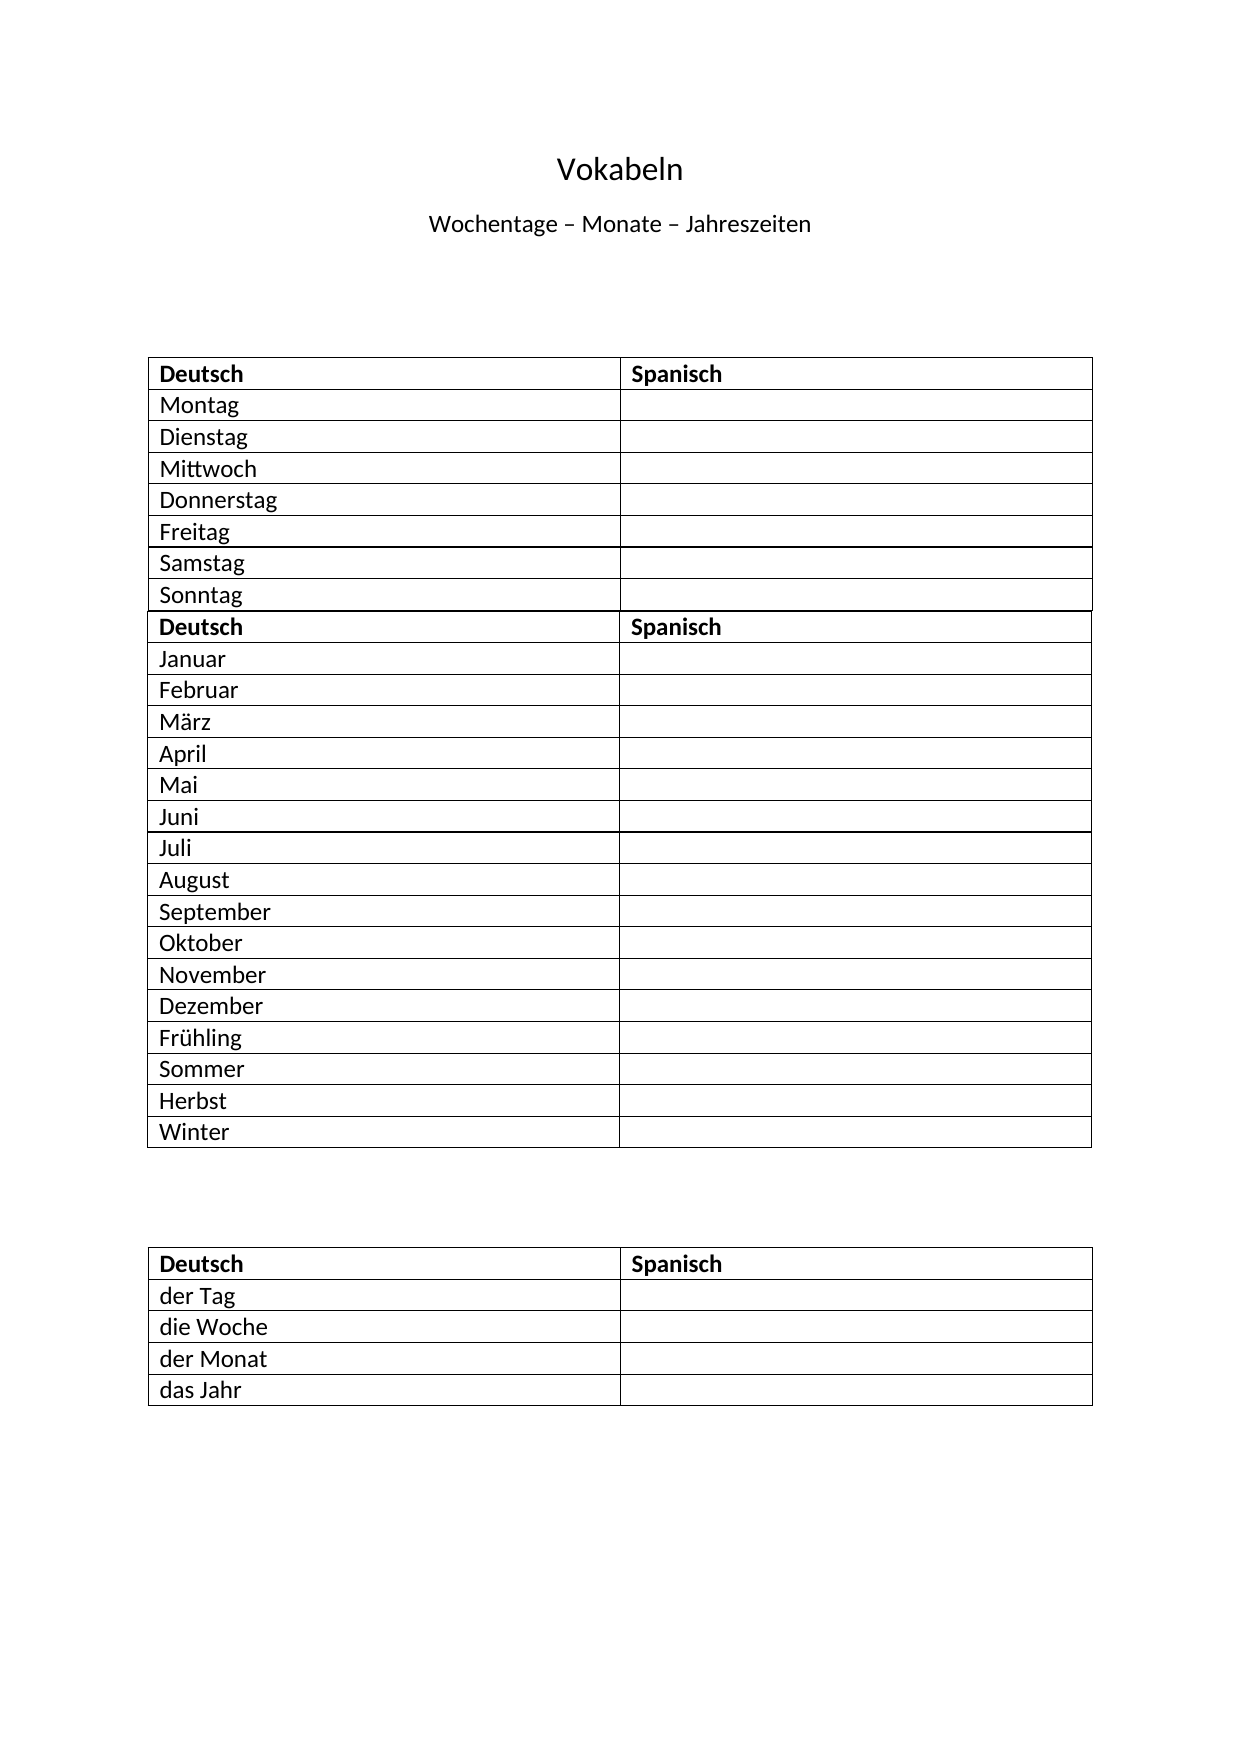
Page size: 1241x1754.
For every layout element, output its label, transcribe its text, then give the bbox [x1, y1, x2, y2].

table_cell [620, 990, 1091, 1021]
table_cell [621, 579, 1092, 609]
table_cell [620, 769, 1091, 800]
table_cell die Woche [149, 1311, 620, 1342]
table_cell Juni [148, 801, 619, 831]
table_cell Sonntag [149, 579, 620, 609]
table_cell [621, 548, 1092, 578]
table_cell [620, 927, 1091, 958]
table_cell der Tag [149, 1280, 620, 1310]
table_cell März [148, 706, 619, 737]
table_cell November [148, 959, 619, 989]
table_cell [620, 959, 1091, 989]
table_cell [620, 864, 1091, 894]
table_header Spanisch [621, 1248, 1092, 1279]
table_cell [621, 390, 1092, 420]
table_cell [620, 1054, 1091, 1084]
table_cell [620, 1117, 1091, 1147]
table_header Deutsch [149, 1248, 620, 1279]
table_cell [621, 1280, 1092, 1310]
table_cell [620, 738, 1091, 768]
table_cell Donnerstag [149, 484, 620, 515]
table_cell [620, 675, 1091, 705]
table_cell Juli [148, 833, 619, 863]
table_cell [621, 453, 1092, 483]
table_cell Frühling [148, 1022, 619, 1052]
table_cell [621, 1343, 1092, 1373]
table_cell September [148, 896, 619, 926]
table_cell der Monat [149, 1343, 620, 1373]
table_header Deutsch [148, 612, 619, 642]
table_header Spanisch [621, 358, 1092, 388]
table_cell [620, 1085, 1091, 1116]
table_cell April [148, 738, 619, 768]
table_cell das Jahr [149, 1375, 620, 1405]
table_cell Sommer [148, 1054, 619, 1084]
table_cell [620, 833, 1091, 863]
table_cell [620, 1022, 1091, 1052]
table_cell Herbst [148, 1085, 619, 1116]
table_cell Mai [148, 769, 619, 800]
table_cell [621, 421, 1092, 452]
table_cell [621, 484, 1092, 515]
table_cell Februar [148, 675, 619, 705]
table_cell [620, 896, 1091, 926]
text Vokabeln [148, 148, 1093, 188]
table_cell Dienstag [149, 421, 620, 452]
table_cell [620, 643, 1091, 674]
table_cell August [148, 864, 619, 894]
table_cell [621, 1375, 1092, 1405]
table_cell Mittwoch [149, 453, 620, 483]
table_cell [621, 516, 1092, 546]
table_cell Dezember [148, 990, 619, 1021]
table_cell Freitag [149, 516, 620, 546]
table_header Deutsch [149, 358, 620, 388]
table_cell [620, 801, 1091, 831]
table_cell Januar [148, 643, 619, 674]
table_cell Winter [148, 1117, 619, 1147]
table_cell Samstag [149, 548, 620, 578]
table_cell [621, 1311, 1092, 1342]
table_header Spanisch [620, 612, 1091, 642]
table_cell Oktober [148, 927, 619, 958]
table_cell Montag [149, 390, 620, 420]
text Wochentage – Monate – Jahreszeiten [148, 208, 1093, 239]
table_cell [620, 706, 1091, 737]
